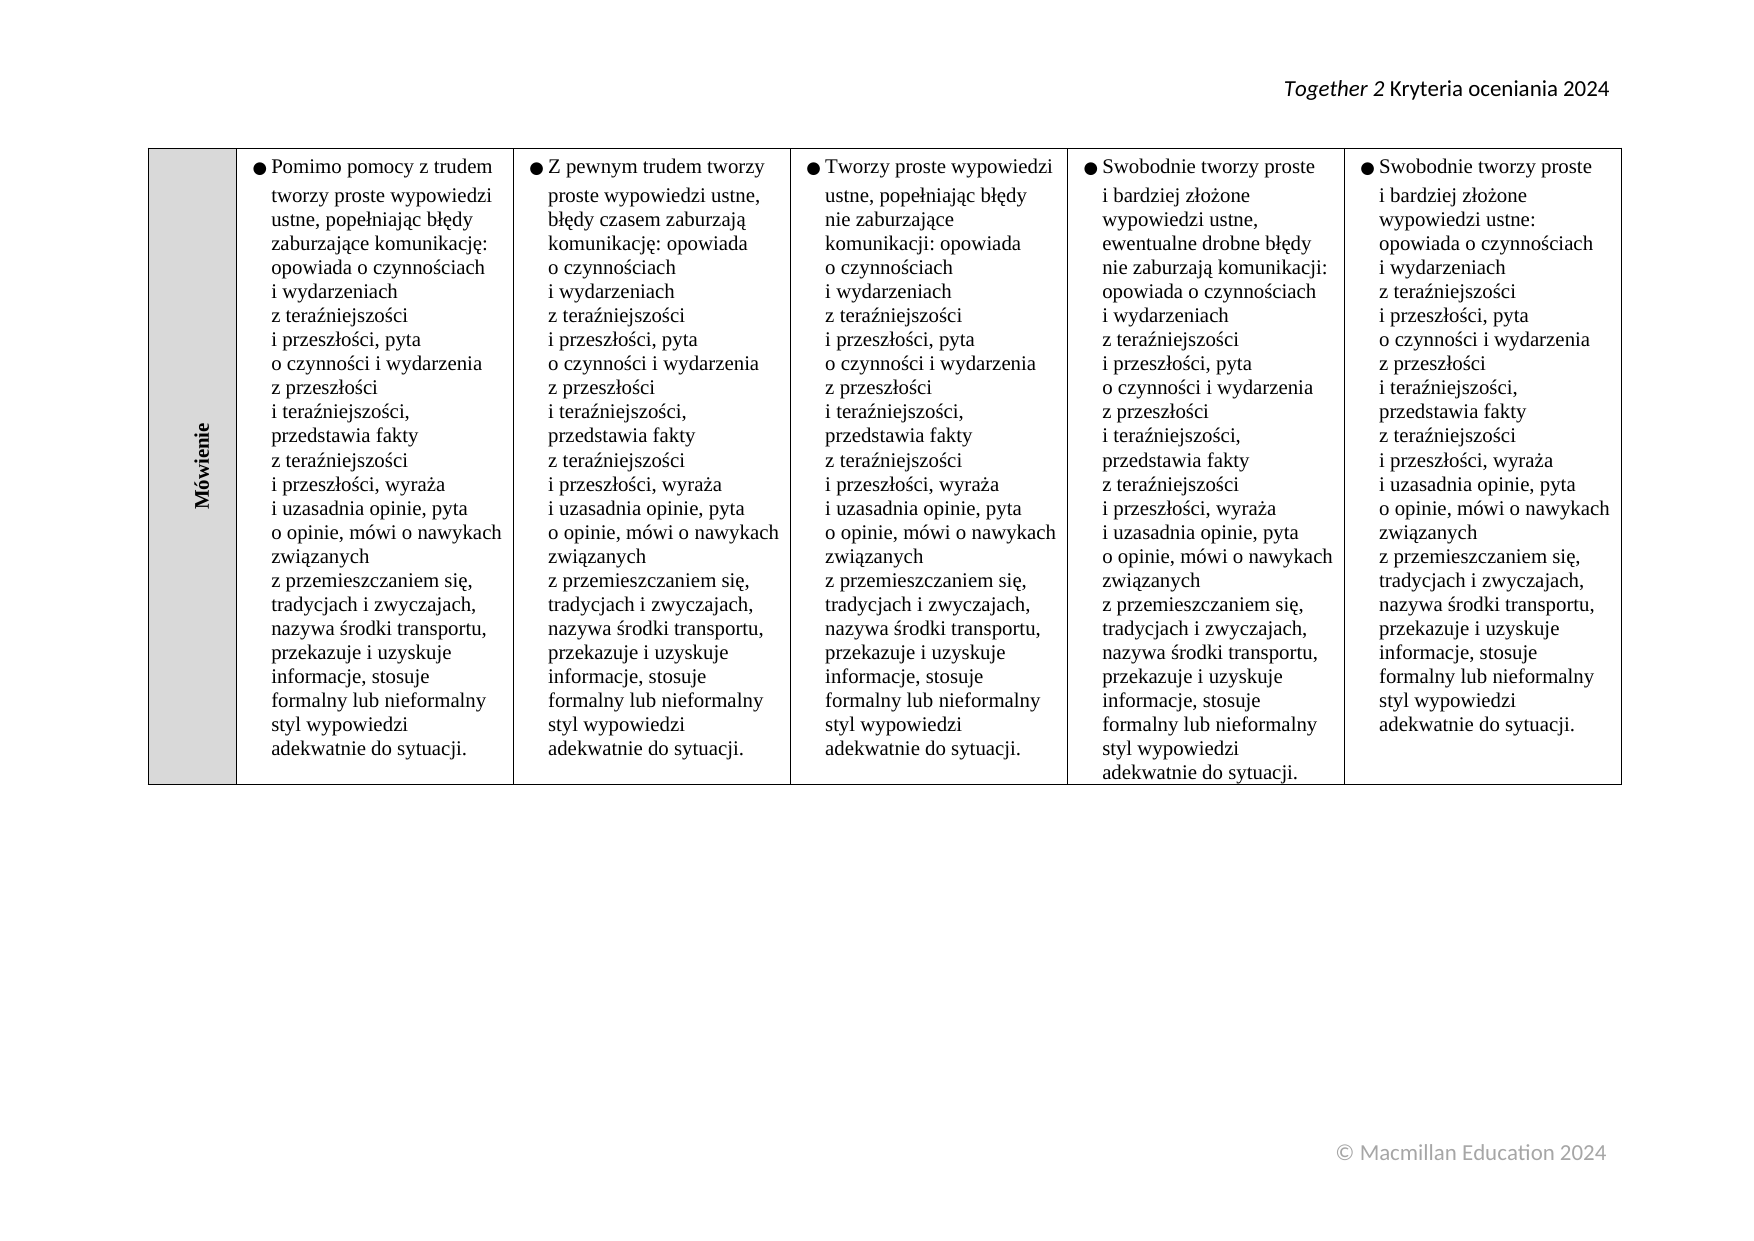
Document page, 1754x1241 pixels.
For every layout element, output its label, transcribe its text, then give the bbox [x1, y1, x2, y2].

table_cell Swobodnie tworzy proste i bardziej złożone wypowiedzi ustne, ewentualne drobne błędy nie zaburzają komunikacji: opowiada o czynnościach i wydarzeniach z teraźniejszości i przeszłości, pyta o czynności i wydarzenia z przeszłości i teraźniejszości, przedstawia fakty z teraźniejszości i przeszłości, wyraża i uzasadnia opinie, pyta o opinie, mówi o nawykach związanych z przemieszczaniem się, tradycjach i zwyczajach, nazywa środki transportu, przekazuje i uzyskuje informacje, stosuje formalny lub nieformalny styl wypowiedzi adekwatnie do sytuacji. [1068, 149, 1344, 784]
table_cell Tworzy proste wypowiedzi ustne, popełniając błędy nie zaburzające komunikacji: opowiada o czynnościach i wydarzeniach z teraźniejszości i przeszłości, pyta o czynności i wydarzenia z przeszłości i teraźniejszości, przedstawia fakty z teraźniejszości i przeszłości, wyraża i uzasadnia opinie, pyta o opinie, mówi o nawykach związanych z przemieszczaniem się, tradycjach i zwyczajach, nazywa środki transportu, przekazuje i uzyskuje informacje, stosuje formalny lub nieformalny styl wypowiedzi adekwatnie do sytuacji. [791, 149, 1067, 784]
table_cell Swobodnie tworzy proste i bardziej złożone wypowiedzi ustne: opowiada o czynnościach i wydarzeniach z teraźniejszości i przeszłości, pyta o czynności i wydarzenia z przeszłości i teraźniejszości, przedstawia fakty z teraźniejszości i przeszłości, wyraża i uzasadnia opinie, pyta o opinie, mówi o nawykach związanych z przemieszczaniem się, tradycjach i zwyczajach, nazywa środki transportu, przekazuje i uzyskuje informacje, stosuje formalny lub nieformalny styl wypowiedzi adekwatnie do sytuacji. [1345, 149, 1621, 784]
table_cell Mówienie [149, 149, 236, 784]
table_cell Z pewnym trudem tworzy proste wypowiedzi ustne, błędy czasem zaburzają komunikację: opowiada o czynnościach i wydarzeniach z teraźniejszości i przeszłości, pyta o czynności i wydarzenia z przeszłości i teraźniejszości, przedstawia fakty z teraźniejszości i przeszłości, wyraża i uzasadnia opinie, pyta o opinie, mówi o nawykach związanych z przemieszczaniem się, tradycjach i zwyczajach, nazywa środki transportu, przekazuje i uzyskuje informacje, stosuje formalny lub nieformalny styl wypowiedzi adekwatnie do sytuacji. [514, 149, 790, 784]
table_cell Pomimo pomocy z trudem tworzy proste wypowiedzi ustne, popełniając błędy zaburzające komunikację: opowiada o czynnościach i wydarzeniach z teraźniejszości i przeszłości, pyta o czynności i wydarzenia z przeszłości i teraźniejszości, przedstawia fakty z teraźniejszości i przeszłości, wyraża i uzasadnia opinie, pyta o opinie, mówi o nawykach związanych z przemieszczaniem się, tradycjach i zwyczajach, nazywa środki transportu, przekazuje i uzyskuje informacje, stosuje formalny lub nieformalny styl wypowiedzi adekwatnie do sytuacji. [237, 149, 513, 784]
